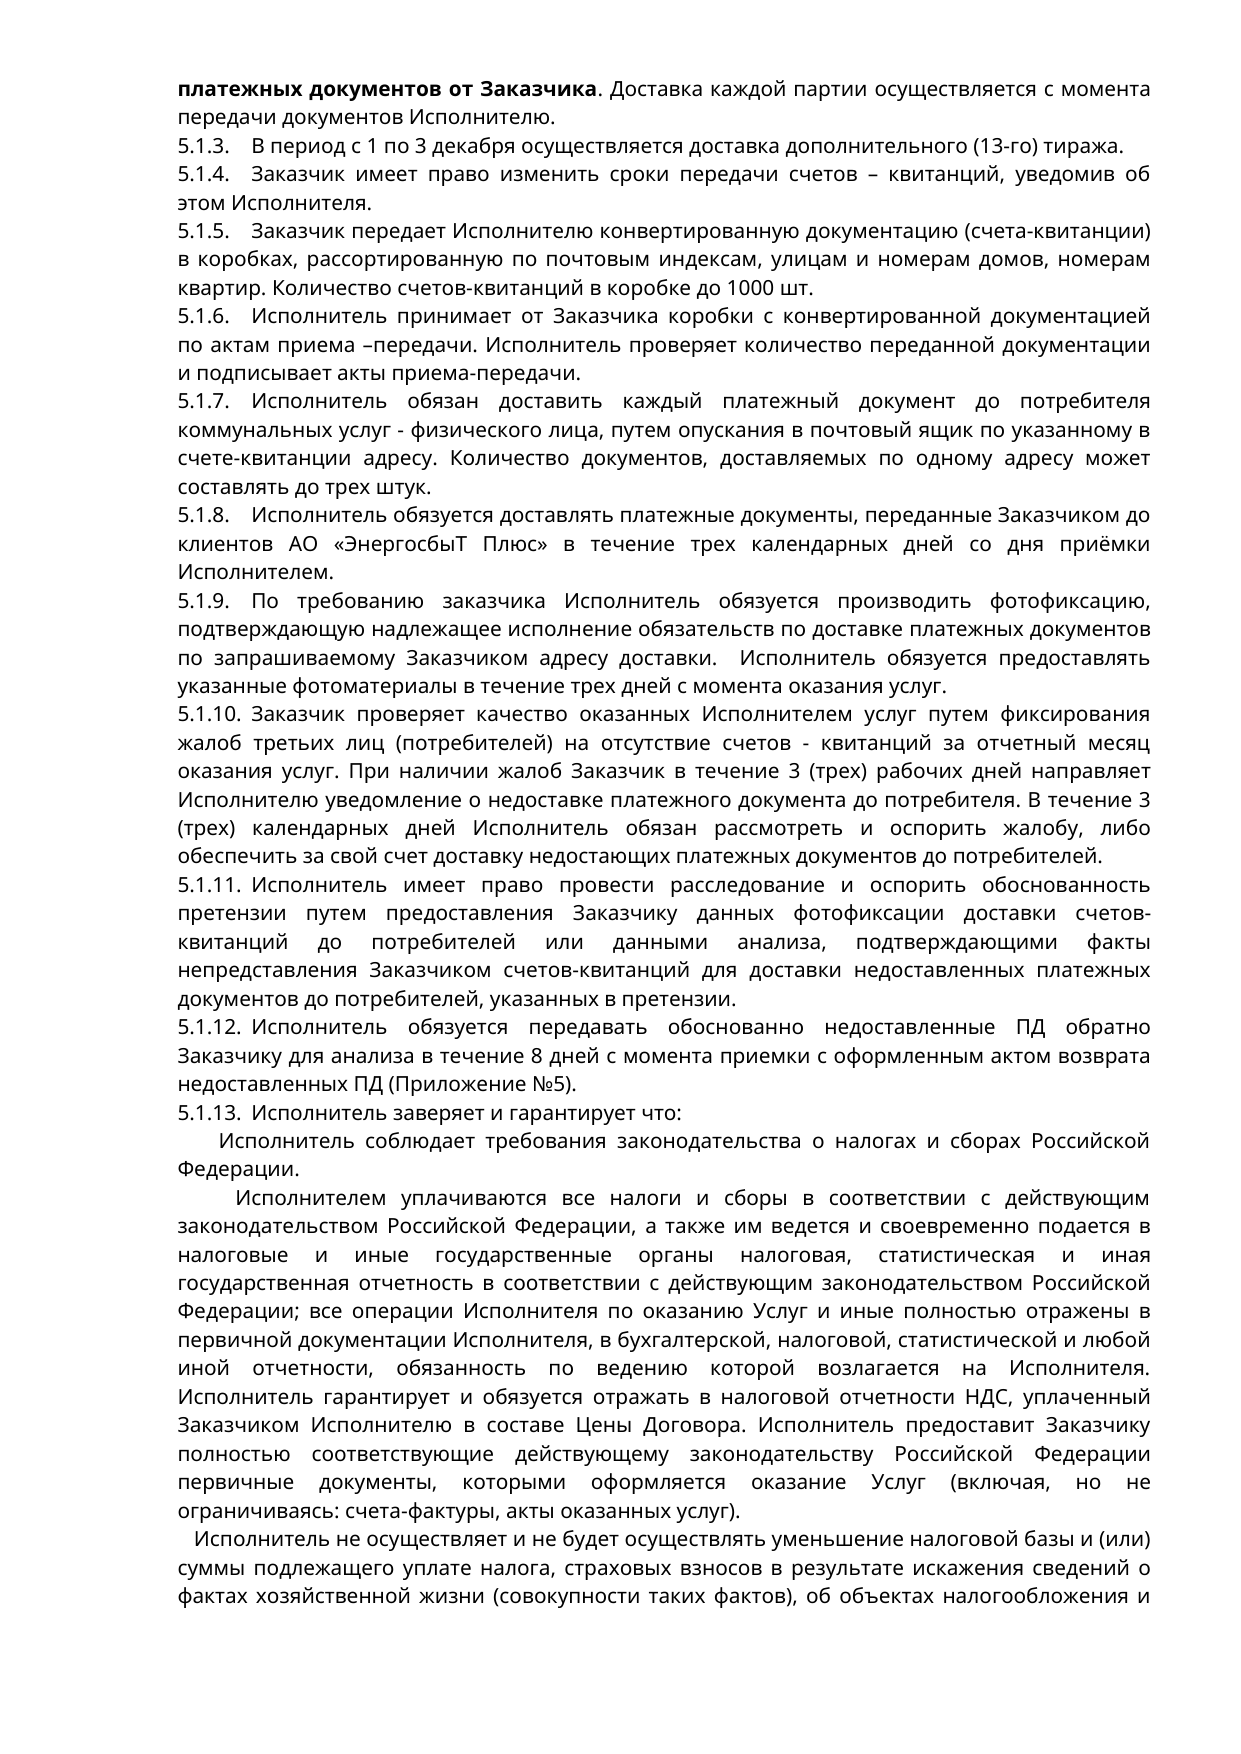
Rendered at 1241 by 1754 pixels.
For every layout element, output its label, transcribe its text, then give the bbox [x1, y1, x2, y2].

list Заказчик проверяет качество оказанных Исполнителем услуг путем фиксирования жалоб третьих лиц (потребителей) на отсутствие счетов - квитанций за отчетный месяц оказания услуг. При наличии жалоб Заказчик в течение 3 (трех) рабочих дней направляет Исполнителю уведомление о недоставке платежного документа до потребителя. В течение 3 (трех) календарных дней Исполнитель обязан рассмотреть и оспорить жалобу, либо обеспечить за свой счет доставку недостающих платежных документов до потребителей. [177, 699, 1152, 870]
list Исполнитель принимает от Заказчика коробки с конвертированной документацией по актам приема –передачи. Исполнитель проверяет количество переданной документации и подписывает акты приема-передачи. [177, 301, 1152, 387]
list Исполнитель заверяет и гарантирует что: [177, 1098, 1152, 1126]
list По требованию заказчика Исполнитель обязуется производить фотофиксацию, подтверждающую надлежащее исполнение обязательств по доставке платежных документов по запрашиваемому Заказчиком адресу доставки. Исполнитель обязуется предоставлять указанные фотоматериалы в течение трех дней с момента оказания услуг. [177, 586, 1152, 699]
list В период с 1 по 3 декабря осуществляется доставка дополнительного (13-го) тиража. [177, 131, 1152, 159]
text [177, 1524, 1152, 1609]
list Заказчик имеет право изменить сроки передачи счетов – квитанций, уведомив об этом Исполнителя. [177, 159, 1152, 216]
list Исполнитель обязан доставить каждый платежный документ до потребителя коммунальных услуг - физического лица, путем опускания в почтовый ящик по указанному в счете-квитанции адресу. Количество документов, доставляемых по одному адресу может составлять до трех штук. [177, 387, 1152, 500]
text Исполнителем уплачиваются все налоги и сборы в соответствии с действующим законодательством Российской Федерации, а также им ведется и своевременно подается в налоговые и иные государственные органы налоговая, статистическая и иная государственная отчетность в соответствии с действующим законодательством Российской Федерации; все операции Исполнителя по оказанию Услуг и иные полностью отражены в первичной документации Исполнителя, в бухгалтерской, налоговой, статистической и любой иной отчетности, обязанность по ведению которой возлагается на Исполнителя. Исполнитель гарантирует и обязуется отражать в налоговой отчетности НДС, уплаченный Заказчиком Исполнителю в составе Цены Договора. Исполнитель предоставит Заказчику полностью соответствующие действующему законодательству Российской Федерации первичные документы, которыми оформляется оказание Услуг (включая, но не ограничиваясь: счета-фактуры, акты оказанных услуг). [177, 1183, 1152, 1524]
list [177, 74, 1152, 131]
list Исполнитель имеет право провести расследование и оспорить обоснованность претензии путем предоставления Заказчику данных фотофиксации доставки счетов-квитанций до потребителей или данными анализа, подтверждающими факты непредставления Заказчиком счетов-квитанций для доставки недоставленных платежных документов до потребителей, указанных в претензии. [177, 870, 1152, 1012]
text Исполнитель соблюдает требования законодательства о налогах и сборах Российской Федерации. [177, 1126, 1152, 1183]
list Заказчик передает Исполнителю конвертированную документацию (счета-квитанции) в коробках, рассортированную по почтовым индексам, улицам и номерам домов, номерам квартир. Количество счетов-квитанций в коробке до 1000 шт. [177, 216, 1152, 301]
list Исполнитель обязуется доставлять платежные документы, переданные Заказчиком до клиентов АО «ЭнергосбыТ Плюс» в течение трех календарных дней со дня приёмки Исполнителем. [177, 500, 1152, 586]
list Исполнитель обязуется передавать обоснованно недоставленные ПД обратно Заказчику для анализа в течение 8 дней с момента приемки с оформленным актом возврата недоставленных ПД (Приложение №5). [177, 1012, 1152, 1098]
